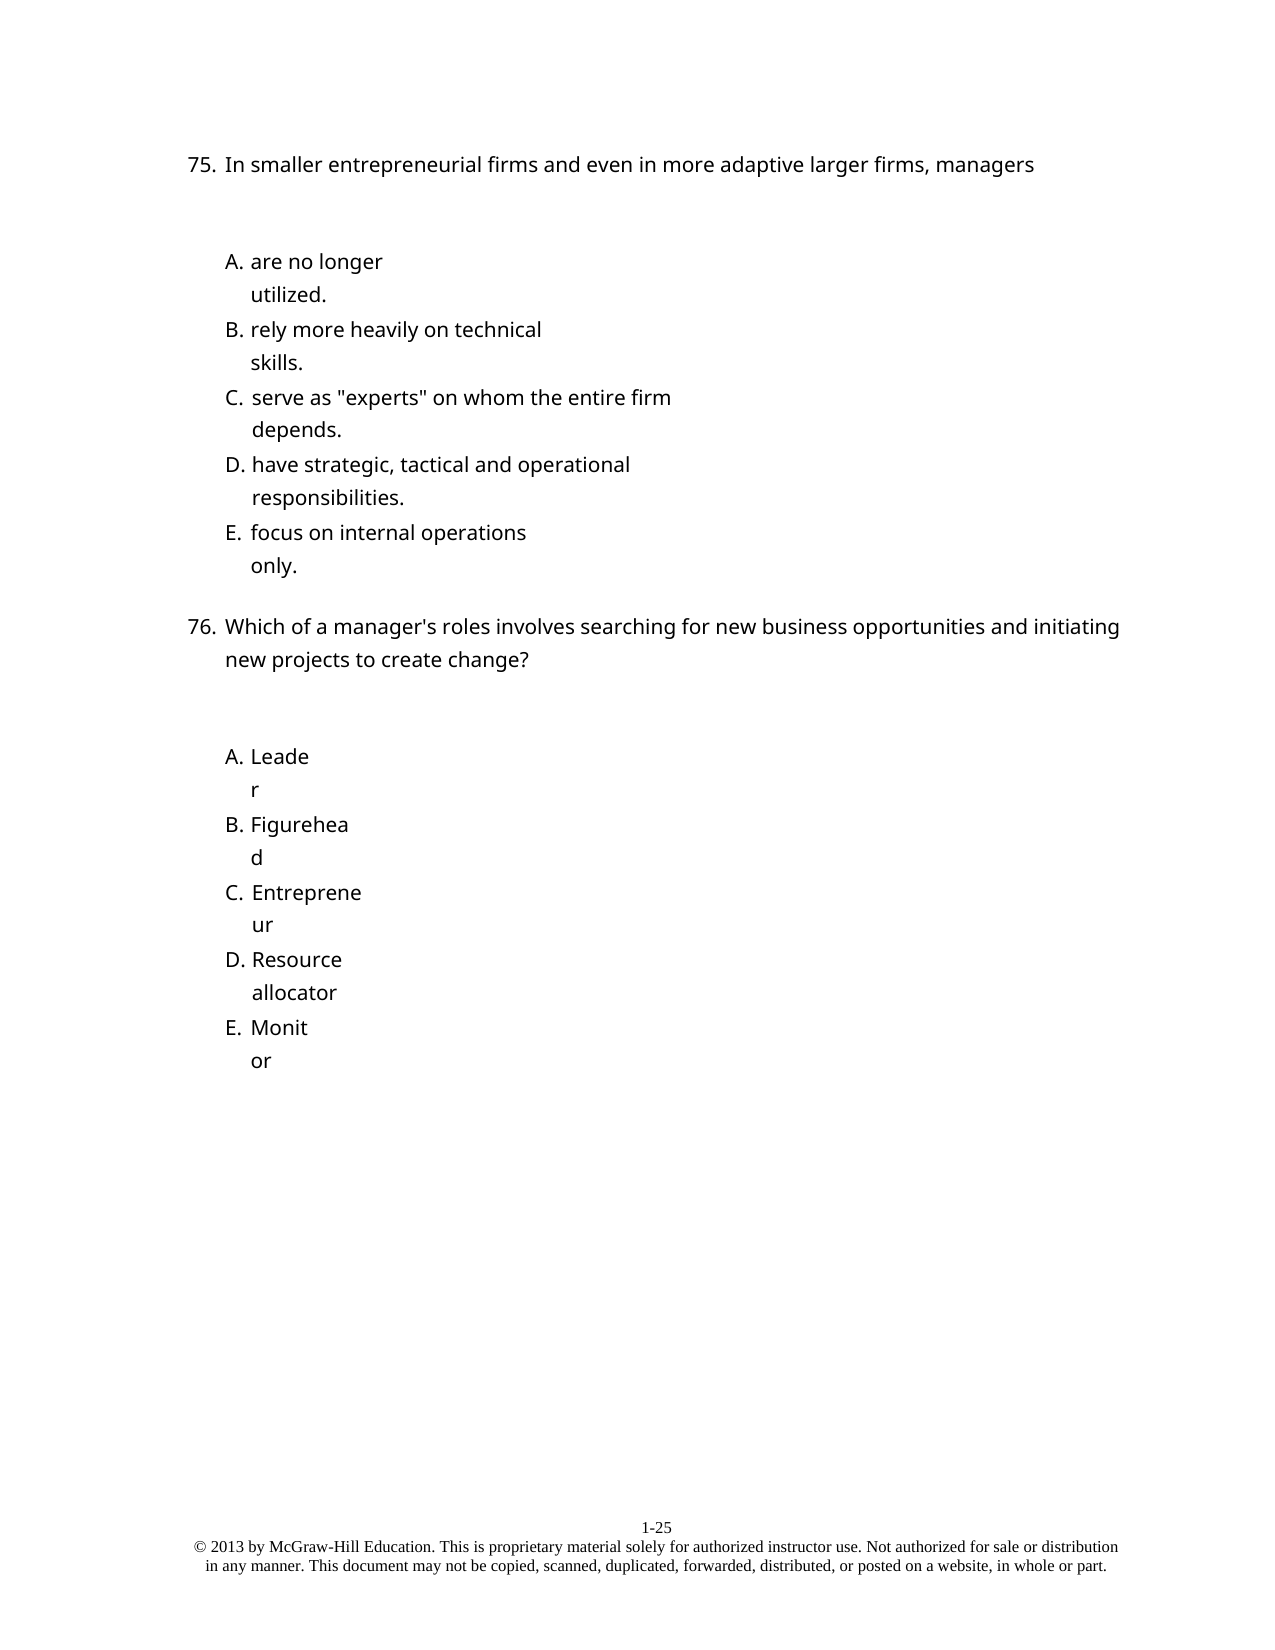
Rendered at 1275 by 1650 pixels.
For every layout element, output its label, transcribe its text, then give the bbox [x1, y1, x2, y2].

table_header 76. [188, 613, 225, 1078]
table_header 75. [188, 150, 225, 583]
table_header Which of a manager's roles involves searching for new business opportunities and initiating new projects to create change? [225, 613, 1125, 1078]
table_header In smaller entrepreneurial firms and even in more adaptive larger firms, managers [225, 150, 1125, 583]
